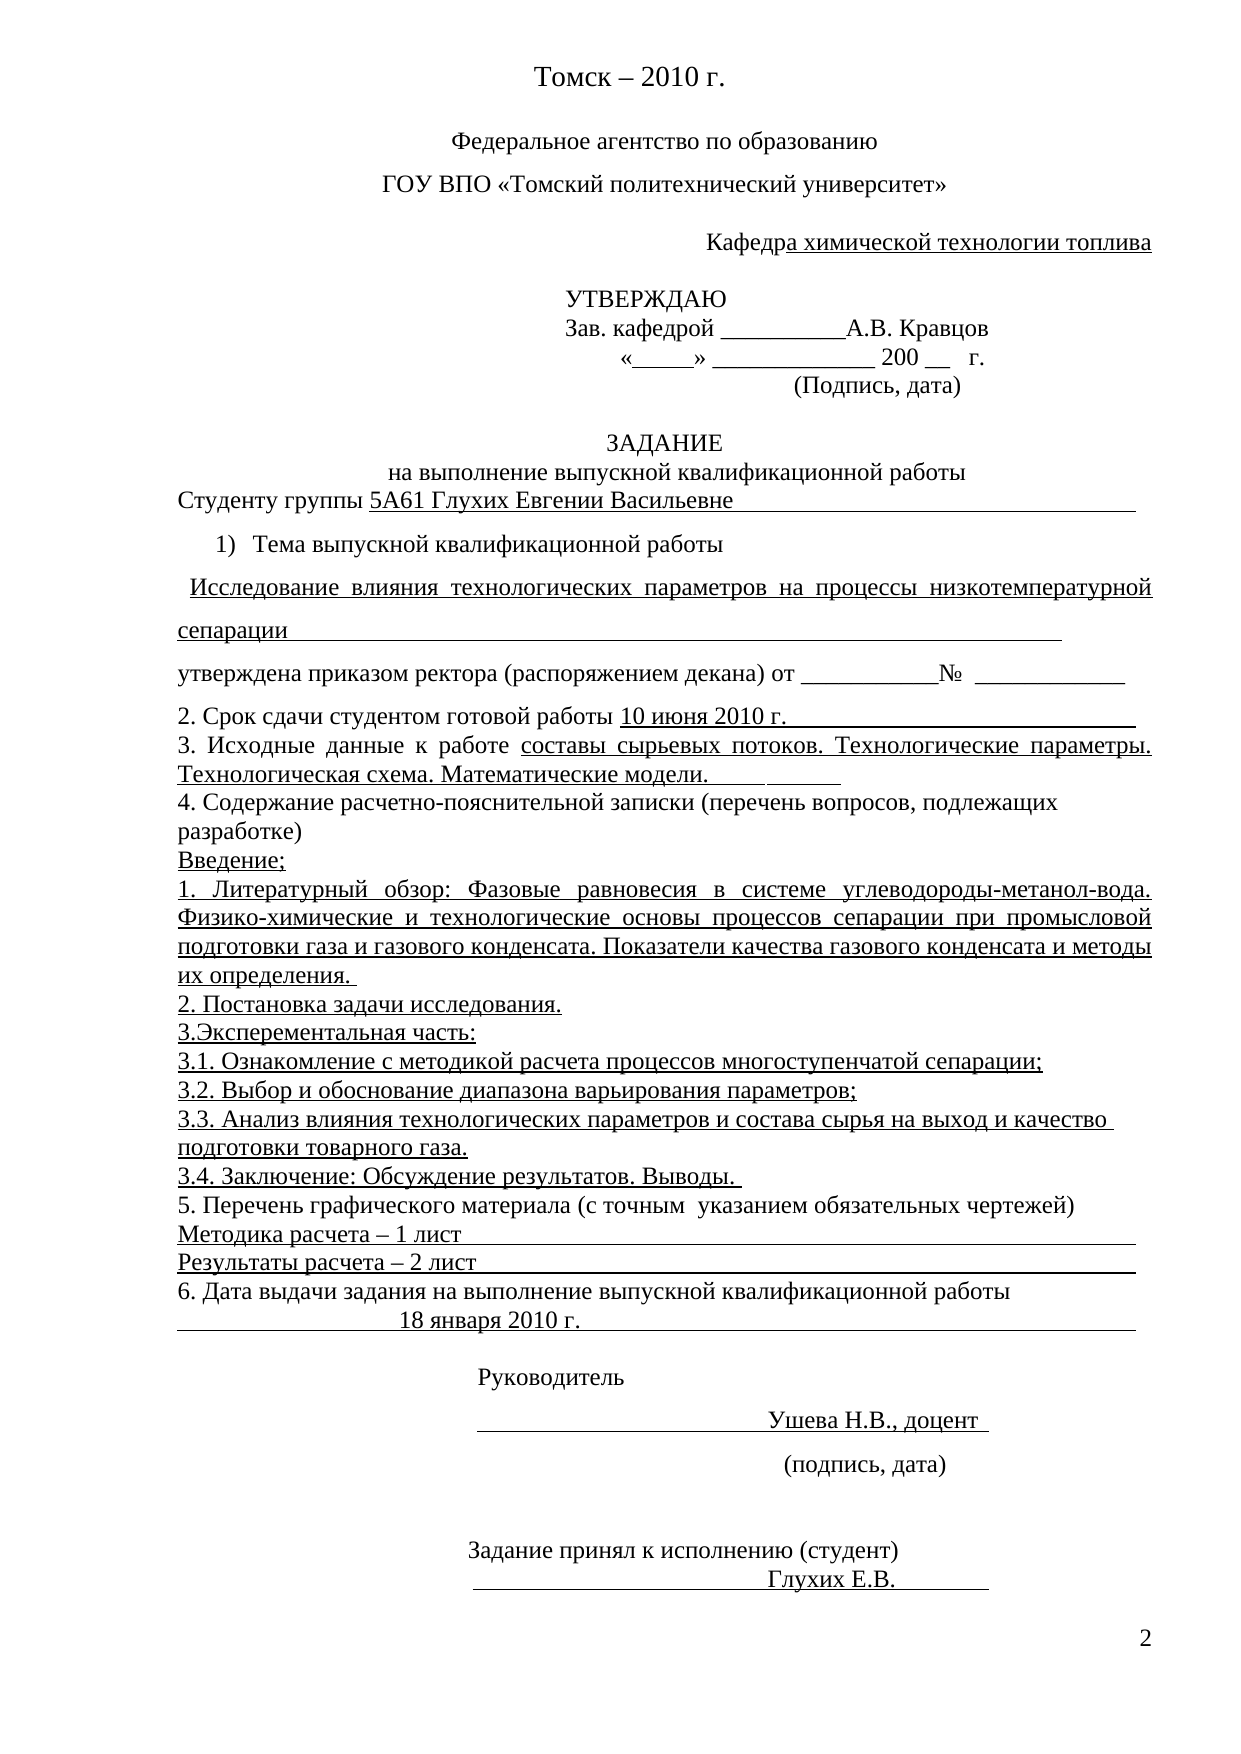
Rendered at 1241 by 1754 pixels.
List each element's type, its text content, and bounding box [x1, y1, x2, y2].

text 3.2. Выбор и обоснование диапазона варьирования параметров; [177, 1075, 1152, 1104]
text 18 января . [177, 1305, 1152, 1334]
text Введение; [177, 845, 1152, 874]
text Ушева Н.В., доцент [402, 1406, 1176, 1434]
text 3.1. Ознакомление с методикой расчета процессов многоступенчатой сепарации; [177, 1046, 1152, 1075]
text 3. Исходные данные к работе составы сырьевых потоков. Технологические параметры. Технологическая схема. Математические модели. [177, 730, 1152, 787]
text « » _____________ 200 __ г. [177, 342, 1177, 371]
text Глухих Е.В. [399, 1564, 1176, 1592]
text Томск – . [177, 59, 1152, 93]
text 3.3. Анализ влияния технологических параметров и состава сырья на выход и качество подготовки товарного газа. [177, 1104, 1152, 1161]
text 6. Дата выдачи задания на выполнение выпускной квалификационной работы [177, 1276, 1176, 1305]
text Исследование влияния технологических параметров на процессы низкотемпературной сепарации [177, 572, 1152, 644]
text утверждена приказом ректора (распоряжением декана) от ___________№ ____________ [177, 658, 1176, 687]
text Кафедра химической технологии топлива [177, 227, 1152, 256]
text 2. Срок сдачи студентом готовой работы 10 июня . [177, 701, 1176, 730]
text 1. Литературный обзор: Фазовые равновесия в системе углеводороды-метанол-вода. Физико-химические и технологические основы процессов сепарации при промысловой подготовки газа и газового конденсата. Показатели качества газового конденсата и методы их определения. [177, 957, 1152, 989]
text 1. Литературный обзор: Фазовые равновесия в системе углеводороды-метанол-вода. Физико-химические и технологические основы процессов сепарации при промысловой подготовки газа и газового конденсата. Показатели качества газового конденсата и методы их определения. [177, 900, 1152, 927]
text 1. Литературный обзор: Фазовые равновесия в системе углеводороды-метанол-вода. Физико-химические и технологические основы процессов сепарации при промысловой подготовки газа и газового конденсата. Показатели качества газового конденсата и методы их определения. [177, 874, 1152, 899]
text ЗАДАНИЕ [177, 428, 1152, 457]
text на выполнение выпускной квалификационной работы [177, 457, 1176, 486]
list Тема выпускной квалификационной работы [215, 529, 1152, 557]
title Федеральное агентство по образованию [177, 126, 1152, 155]
text Руководитель [402, 1362, 1176, 1391]
text (подпись, дата) [702, 1449, 1176, 1477]
text 2. Постановка задачи исследования. [177, 989, 1152, 1017]
text Зав. кафедрой __________А.В. Кравцов [177, 313, 1177, 342]
text Результаты расчета – 2 лист [177, 1247, 1176, 1276]
text 1. Литературный обзор: Фазовые равновесия в системе углеводороды-метанол-вода. Физико-химические и технологические основы процессов сепарации при промысловой подготовки газа и газового конденсата. Показатели качества газового конденсата и методы их определения. [177, 928, 1152, 956]
text (Подпись, дата) [618, 371, 1177, 399]
text 3.4. Заключение: Обсуждение результатов. Выводы. 5. Перечень графического материала (с точным указанием обязательных чертежей) [177, 1161, 1152, 1219]
title Задание принял к исполнению (студент) [177, 1535, 1152, 1564]
text 4. Содержание расчетно-пояснительной записки (перечень вопросов, подлежащих разработке) [177, 787, 1176, 845]
text Методика расчета – 1 лист [177, 1219, 1176, 1247]
text ГОУ ВПО «Томский политехнический университет» [177, 169, 1152, 198]
text Студенту группы 5А61 Глухих Евгении Васильевне [177, 486, 1176, 514]
text УТВЕРЖДАЮ [177, 284, 1152, 313]
text 3.Эксперементальная часть: [177, 1017, 1152, 1046]
